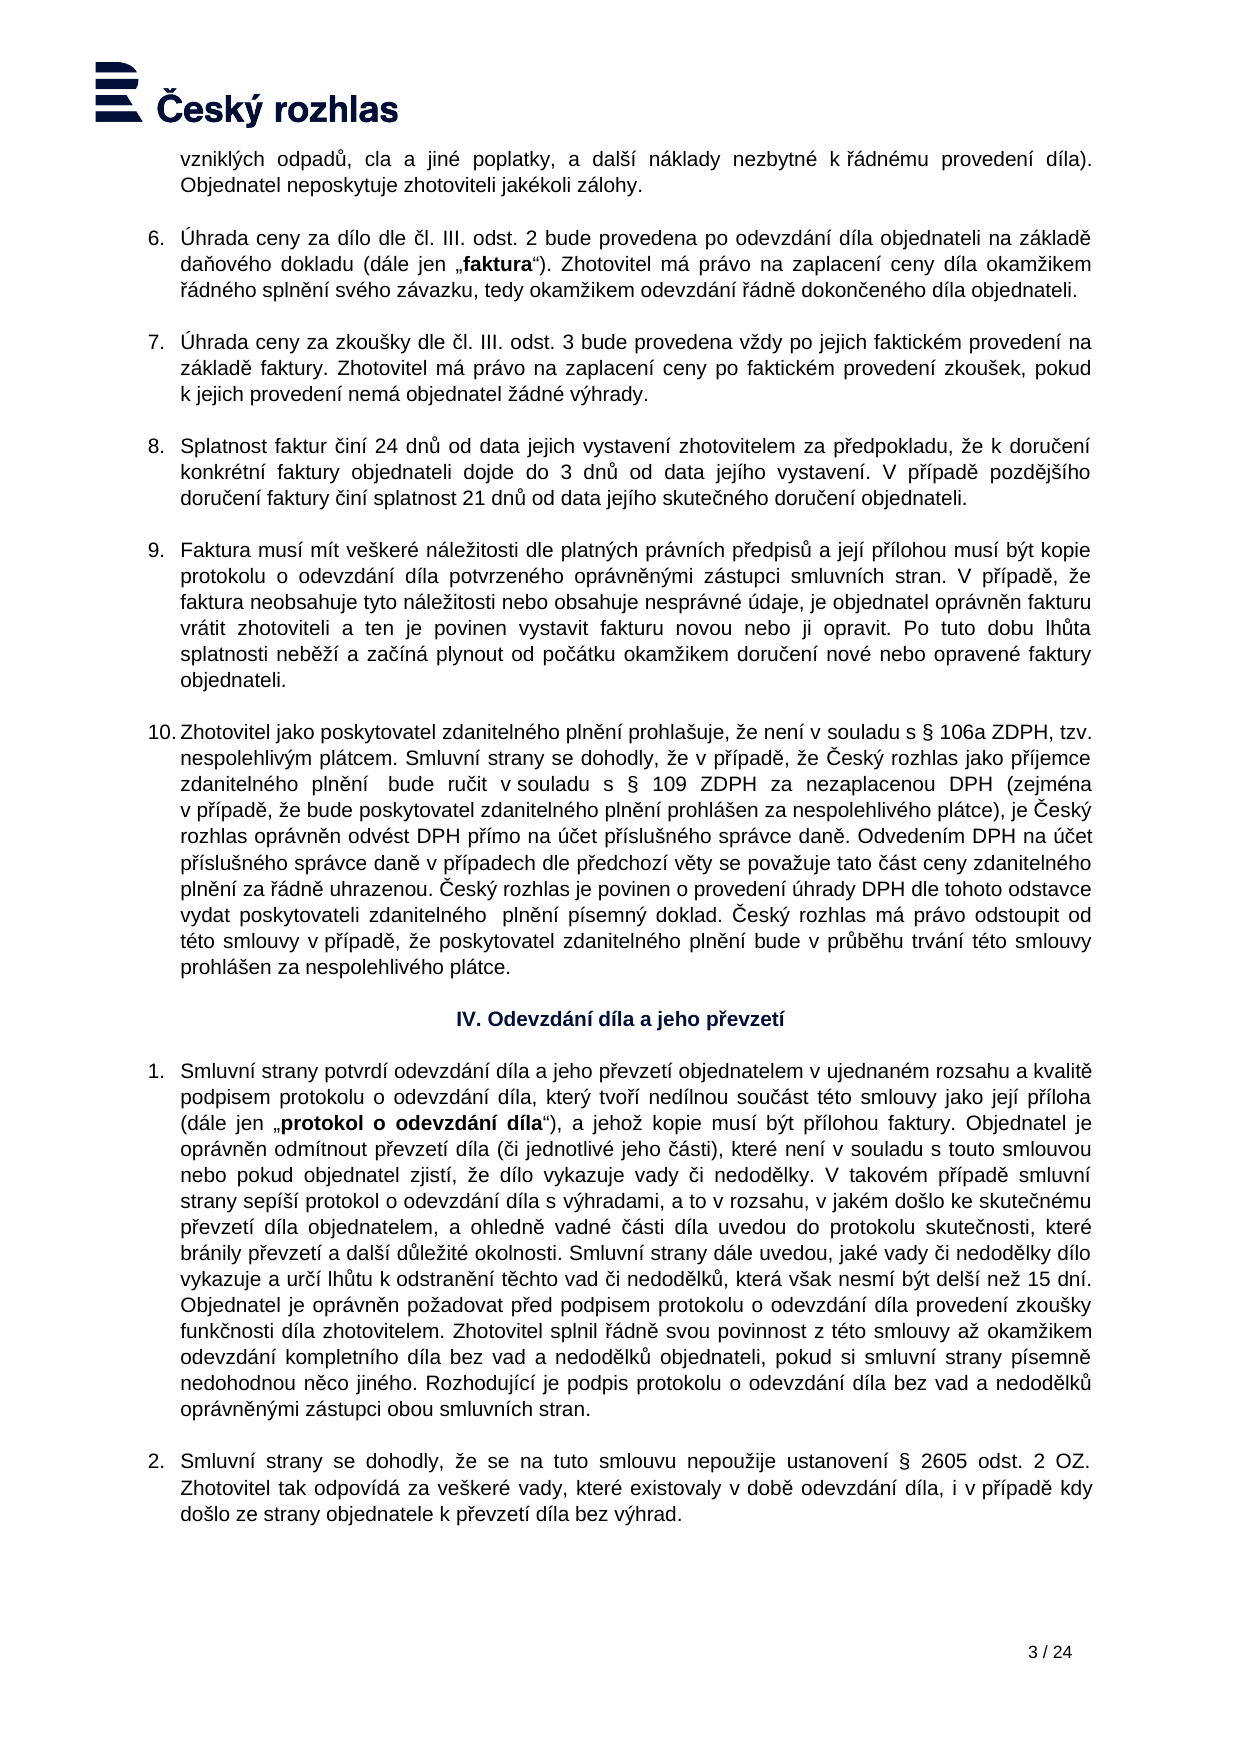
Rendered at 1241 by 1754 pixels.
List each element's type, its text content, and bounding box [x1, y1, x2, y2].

list Úhrada ceny za zkoušky dle čl. III. odst. 3 bude provedena vždy po jejich faktickém provedení na základě faktury. Zhotovitel má právo na zaplacení ceny po faktickém provedení zkoušek, pokud k jejich provedení nemá objednatel žádné výhrady. [148, 328, 1093, 406]
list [148, 146, 1093, 198]
list Splatnost faktur činí 24 dnů od data jejich vystavení zhotovitelem za předpokladu, že k doručení konkrétní faktury objednateli dojde do 3 dnů od data jejího vystavení. V případě pozdějšího doručení faktury činí splatnost 21 dnů od data jejího skutečného doručení objednateli. [148, 432, 1093, 511]
list Smluvní strany potvrdí odevzdání díla a jeho převzetí objednatelem v ujednaném rozsahu a kvalitě podpisem protokolu o odevzdání díla, který tvoří nedílnou součást této smlouvy jako její příloha (dále jen „protokol o odevzdání díla“), a jehož kopie musí být přílohou faktury. Objednatel je oprávněn odmítnout převzetí díla (či jednotlivé jeho části), které není v souladu s touto smlouvou nebo pokud objednatel zjistí, že dílo vykazuje vady či nedodělky. V takovém případě smluvní strany sepíší protokol o odevzdání díla s výhradami, a to v rozsahu, v jakém došlo ke skutečnému převzetí díla objednatelem, a ohledně vadné části díla uvedou do protokolu skutečnosti, které bránily převzetí a další důležité okolnosti. Smluvní strany dále uvedou, jaké vady či nedodělky dílo vykazuje a určí lhůtu k odstranění těchto vad či nedodělků, která však nesmí být delší než 15 dní. Objednatel je oprávněn požadovat před podpisem protokolu o odevzdání díla provedení zkoušky funkčnosti díla zhotovitelem. Zhotovitel splnil řádně svou povinnost z této smlouvy až okamžikem odevzdání kompletního díla bez vad a nedodělků objednateli, pokud si smluvní strany písemně nedohodnou něco jiného. Rozhodující je podpis protokolu o odevzdání díla bez vad a nedodělků oprávněnými zástupci obou smluvních stran. [148, 1057, 1093, 1422]
list Úhrada ceny za dílo dle čl. III. odst. 2 bude provedena po odevzdání díla objednateli na základě daňového dokladu (dále jen „faktura“). Zhotovitel má právo na zaplacení ceny díla okamžikem řádného splnění svého závazku, tedy okamžikem odevzdání řádně dokončeného díla objednateli. [148, 224, 1093, 302]
subtitle Odevzdání díla a jeho převzetí [148, 1005, 1093, 1031]
list Faktura musí mít veškeré náležitosti dle platných právních předpisů a její přílohou musí být kopie protokolu o odevzdání díla potvrzeného oprávněnými zástupci smluvních stran. V případě, že faktura neobsahuje tyto náležitosti nebo obsahuje nesprávné údaje, je objednatel oprávněn fakturu vrátit zhotoviteli a ten je povinen vystavit fakturu novou nebo ji opravit. Po tuto dobu lhůta splatnosti neběží a začíná plynout od počátku okamžikem doručení nové nebo opravené faktury objednateli. [148, 537, 1093, 693]
picture [95, 62, 398, 128]
list Smluvní strany se dohodly, že se na tuto smlouvu nepoužije ustanovení § 2605 odst. 2 OZ. Zhotovitel tak odpovídá za veškeré vady, které existovaly v době odevzdání díla, i v případě kdy došlo ze strany objednatele k převzetí díla bez výhrad. [148, 1448, 1093, 1526]
list Zhotovitel jako poskytovatel zdanitelného plnění prohlašuje, že není v souladu s § 106a ZDPH, tzv. nespolehlivým plátcem. Smluvní strany se dohodly, že v případě, že Český rozhlas jako příjemce zdanitelného plnění bude ručit v souladu s § 109 ZDPH za nezaplacenou DPH (zejména v případě, že bude poskytovatel zdanitelného plnění prohlášen za nespolehlivého plátce), je Český rozhlas oprávněn odvést DPH přímo na účet příslušného správce daně. Odvedením DPH na účet příslušného správce daně v případech dle předchozí věty se považuje tato část ceny zdanitelného plnění za řádně uhrazenou. Český rozhlas je povinen o provedení úhrady DPH dle tohoto odstavce vydat poskytovateli zdanitelného plnění písemný doklad. Český rozhlas má právo odstoupit od této smlouvy v případě, že poskytovatel zdanitelného plnění bude v průběhu trvání této smlouvy prohlášen za nespolehlivého plátce. [148, 719, 1093, 979]
